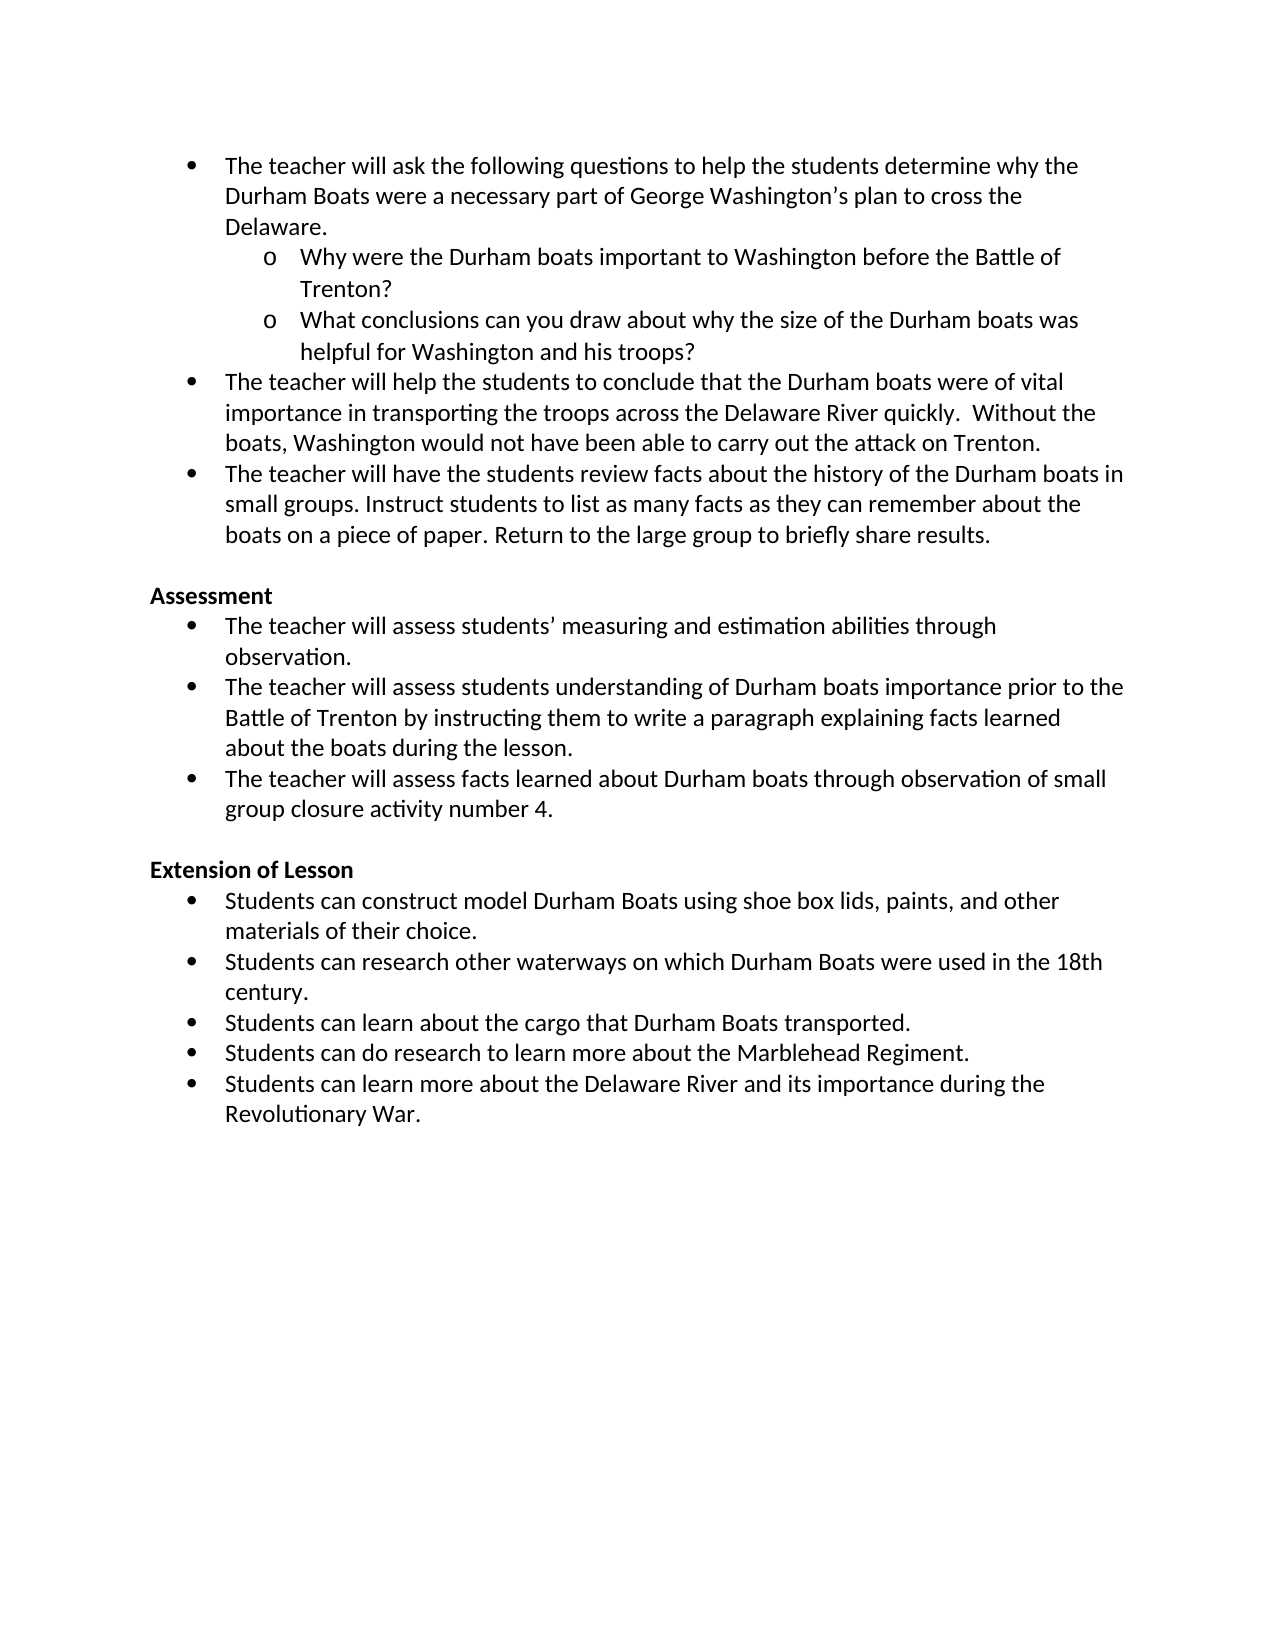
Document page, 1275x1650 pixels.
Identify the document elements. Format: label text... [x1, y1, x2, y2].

list Students can construct model Durham Boats using shoe box lids, paints, and other materials of their choice. [187, 885, 1125, 946]
list The teacher will help the students to conclude that the Durham boats were of vital importance in transporting the troops across the Delaware River quickly. Without the boats, Washington would not have been able to carry out the attack on Trenton. [187, 366, 1125, 458]
list The teacher will assess facts learned about Durham boats through observation of small group closure activity number 4. [187, 763, 1125, 824]
text Extension of Lesson [150, 854, 1125, 885]
list Students can learn about the cargo that Durham Boats transported. [187, 1007, 1125, 1038]
list Students can research other waterways on which Durham Boats were used in the 18th century. [187, 946, 1125, 1007]
list The teacher will ask the following questions to help the students determine why the Durham Boats were a necessary part of George Washington’s plan to cross the Delaware. [187, 150, 1125, 242]
list Students can learn more about the Delaware River and its importance during the Revolutionary War. [187, 1068, 1125, 1129]
list What conclusions can you draw about why the size of the Durham boats was helpful for Washington and his troops? [262, 304, 1125, 366]
list Why were the Durham boats important to Washington before the Battle of Trenton? [262, 242, 1125, 304]
list The teacher will assess students’ measuring and estimation abilities through observation. [187, 610, 1125, 671]
list The teacher will have the students review facts about the history of the Durham boats in small groups. Instruct students to list as many facts as they can remember about the boats on a piece of paper. Return to the large group to briefly share results. [187, 458, 1125, 549]
list The teacher will assess students understanding of Durham boats importance prior to the Battle of Trenton by instructing them to write a paragraph explaining facts learned about the boats during the lesson. [187, 671, 1125, 763]
text Assessment [150, 580, 1125, 610]
list Students can do research to learn more about the Marblehead Regiment. [187, 1038, 1125, 1068]
